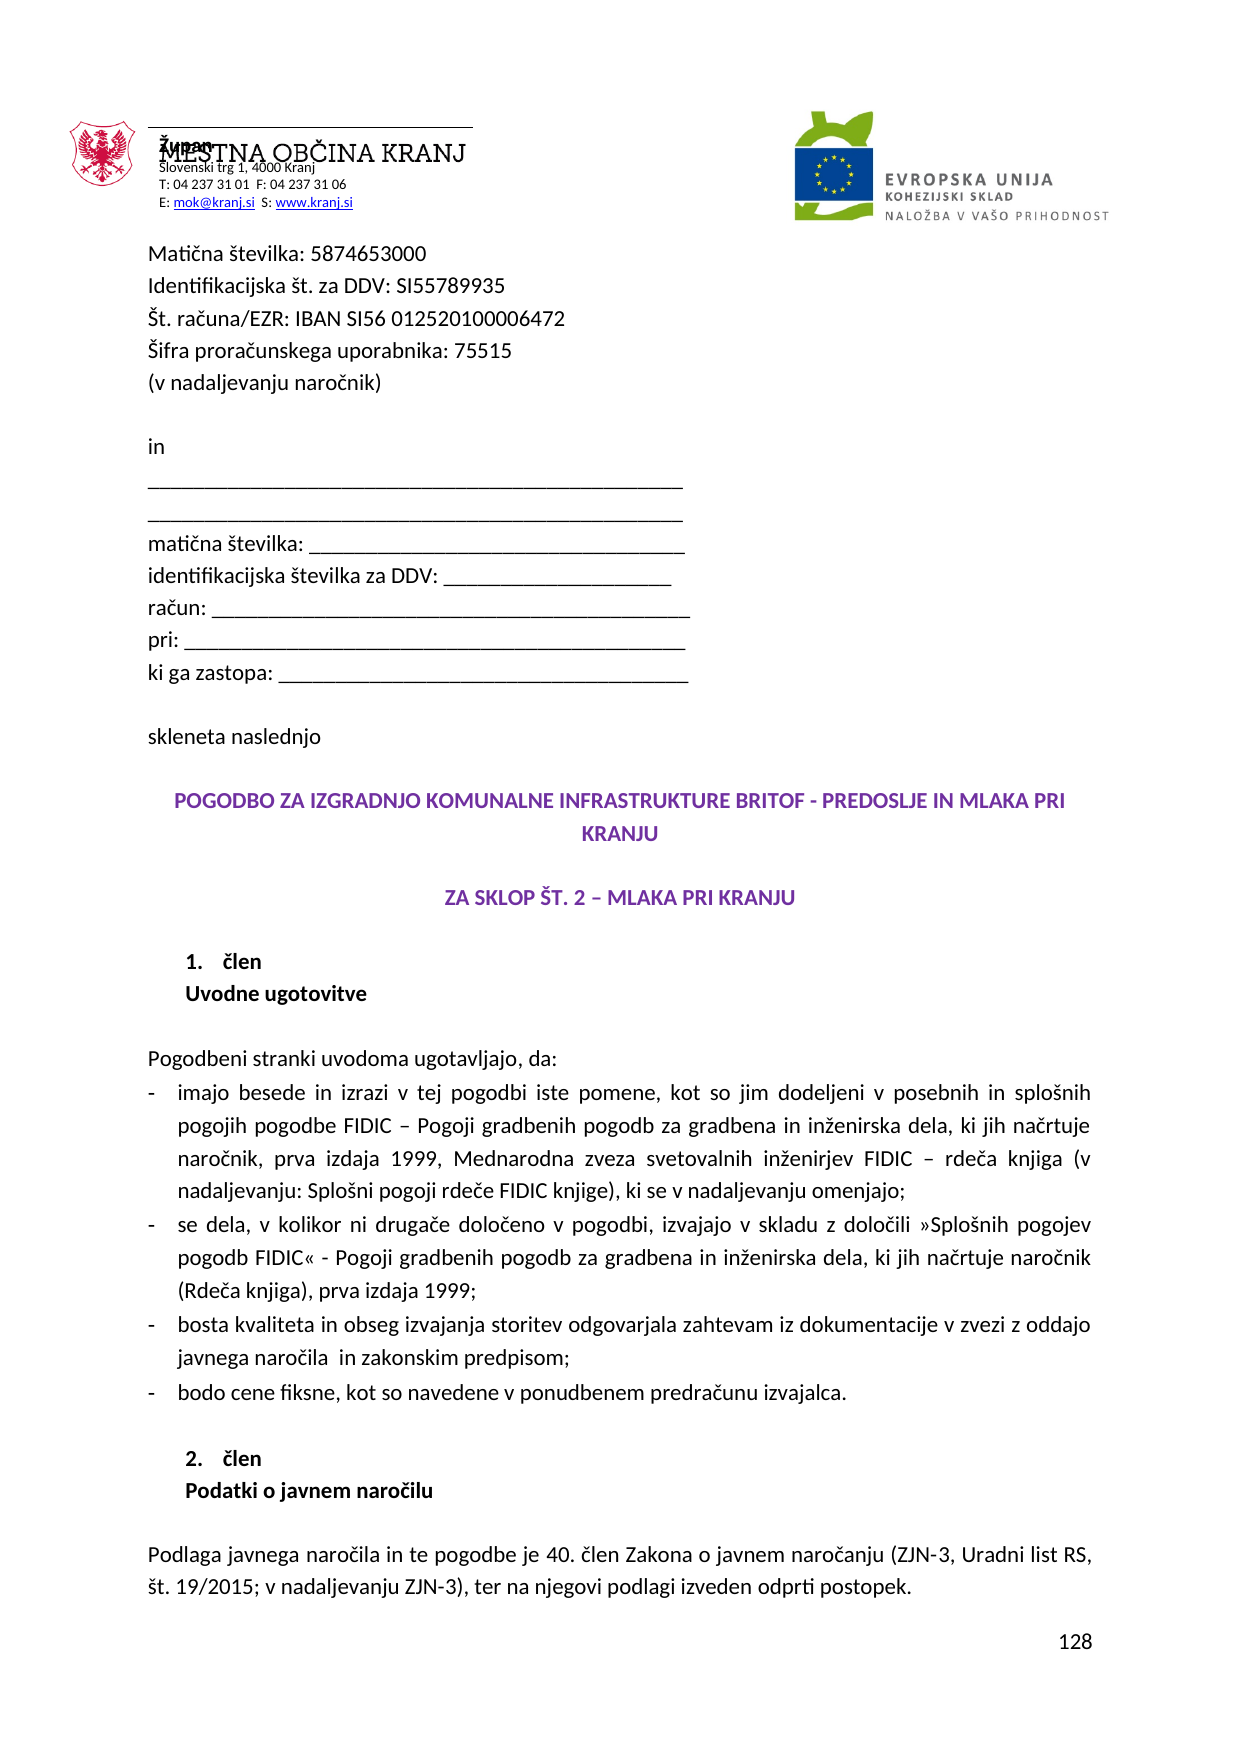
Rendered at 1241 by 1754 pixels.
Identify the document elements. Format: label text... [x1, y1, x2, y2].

list člen [185, 1444, 1093, 1472]
list bodo cene fiksne, kot so navedene v ponudbenem predračunu izvajalca. [148, 1376, 1093, 1407]
text Identifikacijska št. za DDV: SI55789935 [148, 271, 1093, 299]
text Podatki o javnem naročilu [185, 1476, 1093, 1504]
list bosta kvaliteta in obseg izvajanja storitev odgovarjala zahtevam iz dokumentacije v zvezi z oddajo javnega naročila in zakonskim predpisom; [148, 1308, 1093, 1371]
text (v nadaljevanju naročnik) [148, 368, 1093, 396]
text Pogodbeni stranki uvodoma ugotavljajo, da: [148, 1044, 1093, 1072]
text Podlaga javnega naročila in te pogodbe je 40. člen Zakona o javnem naročanju (ZJN-3, Uradni list RS, št. 19/2015; v nadaljevanju ZJN-3), ter na njegovi podlagi izveden odprti postopek. [148, 1540, 1093, 1600]
list se dela, v kolikor ni drugače določeno v pogodbi, izvajajo v skladu z določili »Splošnih pogojev pogodb FIDIC« - Pogoji gradbenih pogodb za gradbena in inženirska dela, ki jih načrtuje naročnik (Rdeča knjiga), prva izdaja 1999; [148, 1208, 1093, 1304]
text Matična številka: 5874653000 [148, 239, 1093, 267]
picture [714, 103, 1149, 230]
text ZA SKLOP ŠT. 2 – MLAKA PRI KRANJU [148, 883, 1093, 911]
text račun: __________________________________________ [148, 593, 1093, 621]
text skleneta naslednjo [148, 722, 1093, 750]
list imajo besede in izrazi v tej pogodbi iste pomene, kot so jim dodeljeni v posebnih in splošnih pogojih pogodbe FIDIC – Pogoji gradbenih pogodb za gradbena in inženirska dela, ki jih načrtuje naročnik, prva izdaja 1999, Mednarodna zveza svetovalnih inženirjev FIDIC – rdeča knjiga (v nadaljevanju: Splošni pogoji rdeče FIDIC knjige), ki se v nadaljevanju omenjajo; [148, 1076, 1093, 1204]
text pri: ____________________________________________ [148, 626, 1093, 653]
list člen [185, 947, 1093, 975]
text POGODBO ZA IZGRADNJO KOMUNALNE INFRASTRUKTURE BRITOF - PREDOSLJE IN MLAKA PRI KRANJU [148, 786, 1093, 847]
text identifikacijska številka za DDV: ____________________ [148, 561, 1093, 589]
text matična številka: _________________________________ [148, 529, 1093, 557]
text Šifra proračunskega uporabnika: 75515 [148, 336, 1093, 364]
text _______________________________________________ [148, 497, 1093, 525]
text _______________________________________________ [148, 464, 1093, 493]
text Uvodne ugotovitve [185, 979, 1093, 1008]
text ki ga zastopa: ____________________________________ [148, 658, 1093, 686]
text Št. računa/EZR: IBAN SI56 012520100006472 [148, 304, 1093, 332]
text in [148, 432, 1093, 460]
